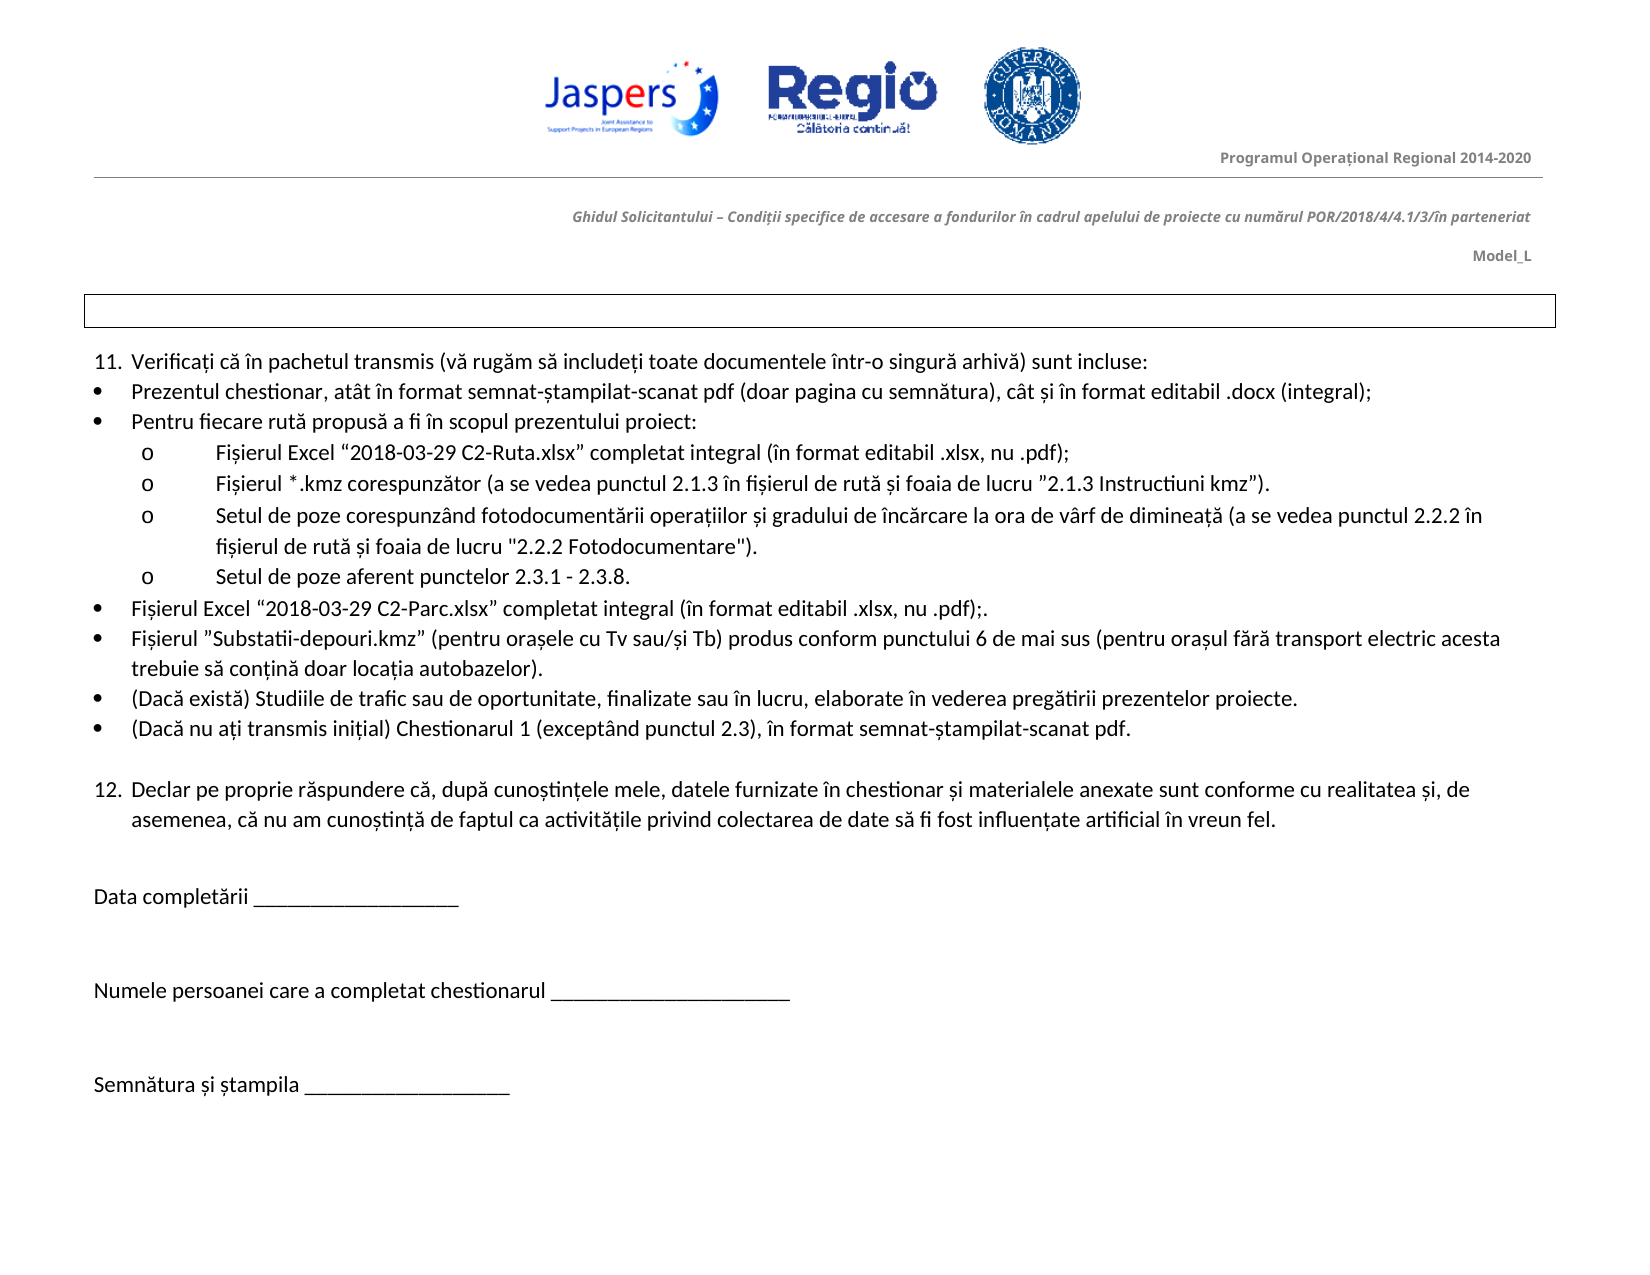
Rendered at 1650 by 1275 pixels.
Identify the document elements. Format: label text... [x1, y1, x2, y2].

text Data completării __________________ [94, 882, 1547, 910]
list Fișierul Excel “2018-03-29 C2-Parc.xlsx” completat integral (în format editabil .xlsx, nu .pdf);. [94, 594, 1547, 622]
list Fișierul Excel “2018-03-29 C2-Ruta.xlsx” completat integral (în format editabil .xlsx, nu .pdf); [141, 438, 1547, 467]
text Semnătura și ștampila __________________ [94, 1070, 1547, 1098]
list Fișierul ”Substatii-depouri.kmz” (pentru orașele cu Tv sau/și Tb) produs conform punctului 6 de mai sus (pentru orașul fără transport electric acesta trebuie să conțină doar locația autobazelor). [94, 624, 1547, 682]
list (Dacă nu ați transmis inițial) Chestionarul 1 (exceptând punctul 2.3), în format semnat-ștampilat-scanat pdf. [94, 714, 1547, 743]
picture [536, 44, 1105, 148]
list Verificați că în pachetul transmis (vă rugăm să includeți toate documentele într-o singură arhivă) sunt incluse: [94, 347, 1547, 375]
list Setul de poze aferent punctelor 2.3.1 - 2.3.8. [141, 562, 1547, 591]
list Prezentul chestionar, atât în format semnat-ștampilat-scanat pdf (doar pagina cu semnătura), cât și în format editabil .docx (integral); [94, 377, 1547, 405]
list Fișierul *.kmz corespunzător (a se vedea punctul 2.1.3 în fișierul de rută și foaia de lucru ”2.1.3 Instructiuni kmz”). [141, 469, 1547, 498]
list Declar pe proprie răspundere că, după cunoștințele mele, datele furnizate în chestionar și materialele anexate sunt conforme cu realitatea și, de asemenea, că nu am cunoștință de faptul ca activitățile privind colectarea de date să fi fost influențate artificial în vreun fel. [94, 775, 1547, 833]
text Numele persoanei care a completat chestionarul _____________________ [94, 976, 1547, 1004]
list Setul de poze corespunzând fotodocumentării operațiilor și gradului de încărcare la ora de vârf de dimineață (a se vedea punctul 2.2.2 în fișierul de rută și foaia de lucru "2.2.2 Fotodocumentare"). [141, 501, 1547, 560]
list Pentru fiecare rută propusă a fi în scopul prezentului proiect: [94, 408, 1547, 436]
list (Dacă există) Studiile de trafic sau de oportunitate, finalizate sau în lucru, elaborate în vederea pregătirii prezentelor proiecte. [94, 684, 1547, 712]
